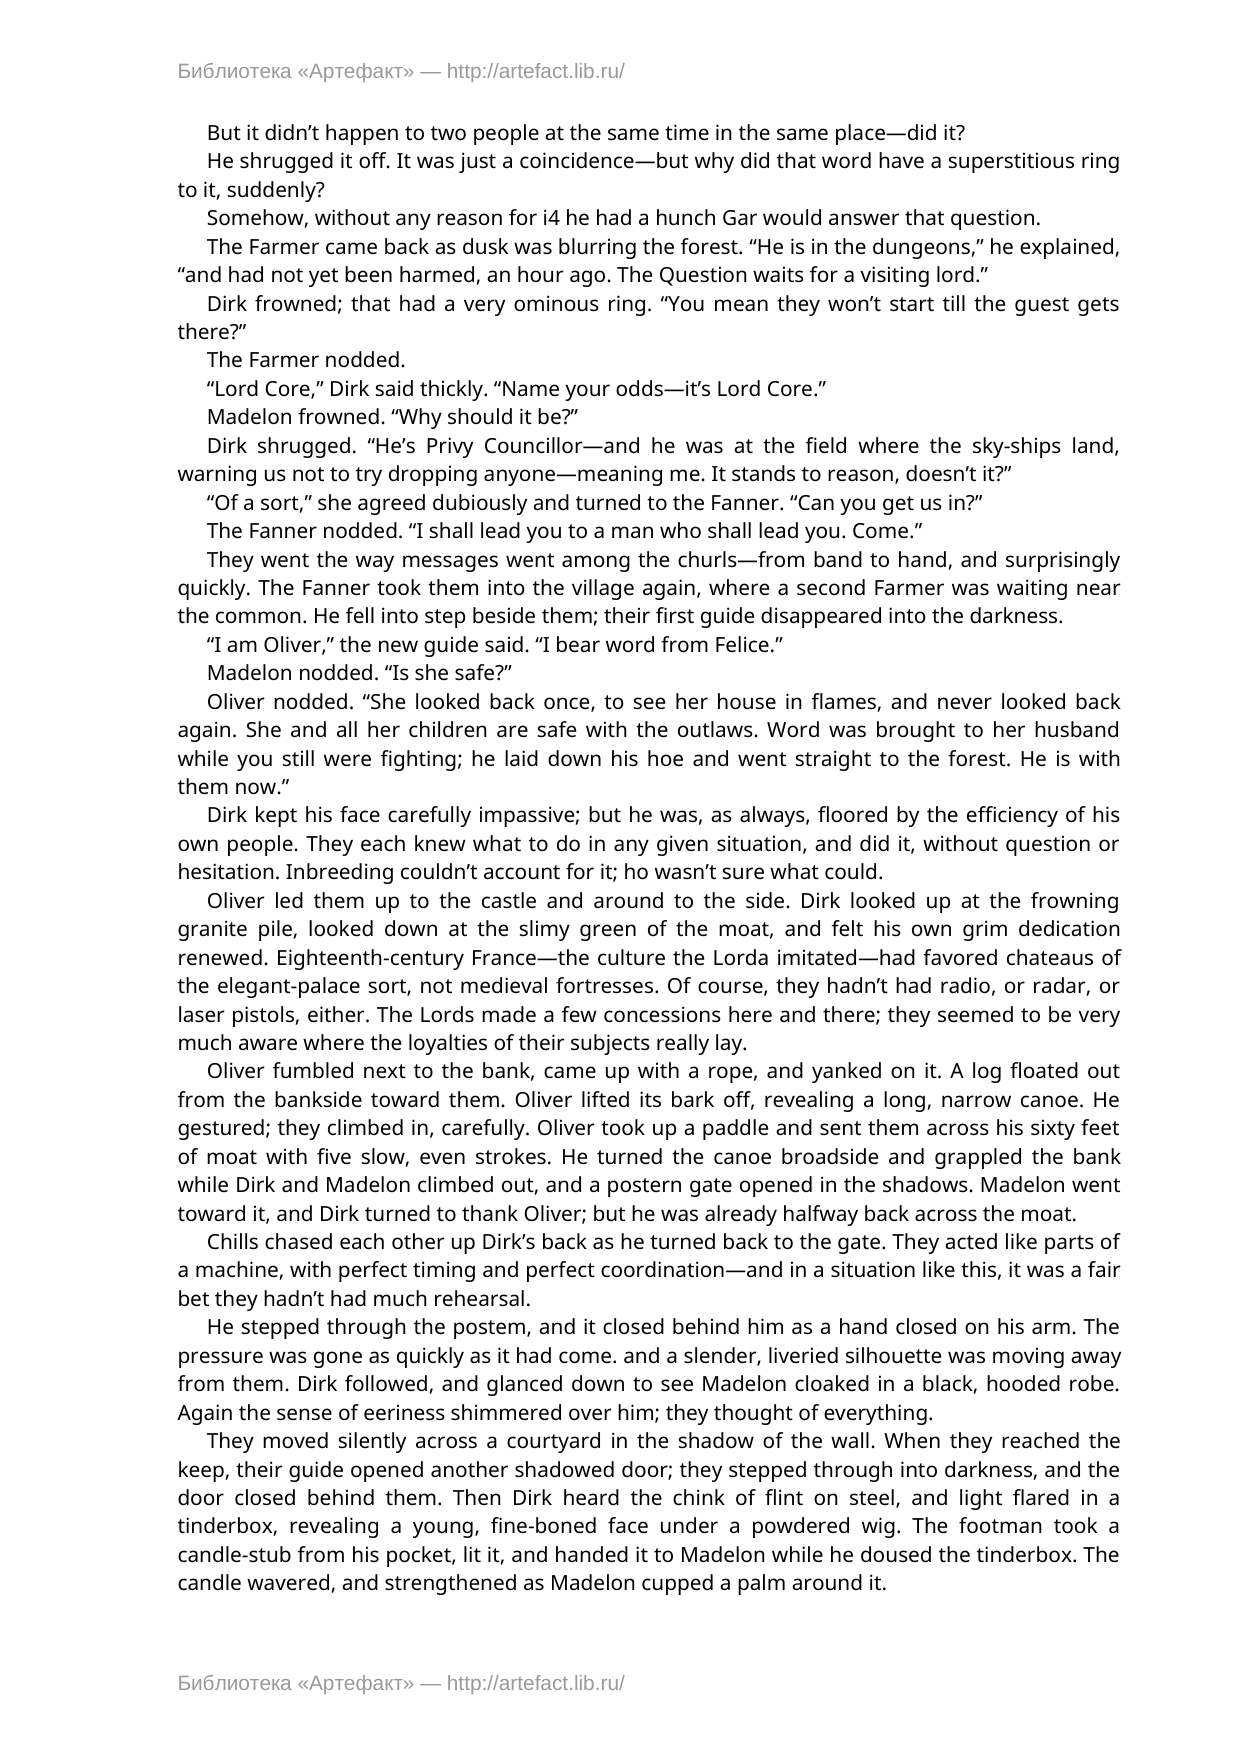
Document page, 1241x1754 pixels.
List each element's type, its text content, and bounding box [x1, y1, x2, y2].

text Dirk frowned; that had a very ominous ring. “You mean they won’t start till the guest gets there?” [177, 289, 1122, 346]
text “Of a sort,” she agreed dubiously and turned to the Fanner. “Can you get us in?” [177, 488, 1122, 516]
text But it didn’t happen to two people at the same time in the same place—did it? [177, 118, 1122, 147]
text Madelon frowned. “Why should it be?” [177, 402, 1122, 431]
text Dirk shrugged. “He’s Privy Councillor—and he was at the field where the sky-ships land, warning us not to try dropping anyone—meaning me. It stands to reason, doesn’t it?” [177, 431, 1122, 488]
text The Fanner nodded. “I shall lead you to a man who shall lead you. Come.” [177, 516, 1122, 545]
text The Farmer came back as dusk was blurring the forest. “He is in the dungeons,” he explained, “and had not yet been harmed, an hour ago. The Question waits for a visiting lord.” [177, 232, 1122, 289]
text Oliver fumbled next to the bank, came up with a rope, and yanked on it. A log floated out from the bankside toward them. Oliver lifted its bark off, revealing a long, narrow canoe. He gestured; they climbed in, carefully. Oliver took up a paddle and sent them across his sixty feet of moat with five slow, even strokes. He turned the canoe broadside and grappled the bank while Dirk and Madelon climbed out, and a postern gate opened in the shadows. Madelon went toward it, and Dirk turned to thank Oliver; but he was already halfway back across the moat. [177, 1057, 1122, 1227]
text “Lord Core,” Dirk said thickly. “Name your odds—it’s Lord Core.” [177, 374, 1122, 402]
text Chills chased each other up Dirk’s back as he turned back to the gate. They acted like parts of a machine, with perfect timing and perfect coordination—and in a situation like this, it was a fair bet they hadn’t had much rehearsal. [177, 1227, 1122, 1312]
text The Farmer nodded. [177, 346, 1122, 374]
text He shrugged it off. It was just a coincidence—but why did that word have a superstitious ring to it, suddenly? [177, 147, 1122, 203]
text “I am Oliver,” the new guide said. “I bear word from Felice.” [177, 630, 1122, 658]
text Dirk kept his face carefully impassive; but he was, as always, floored by the efficiency of his own people. They each knew what to do in any given situation, and did it, without question or hesitation. Inbreeding couldn’t account for it; ho wasn’t sure what could. [177, 801, 1122, 886]
text Oliver nodded. “She looked back once, to see her house in flames, and never looked back again. She and all her children are safe with the outlaws. Word was brought to her husband while you still were fighting; he laid down his hoe and went straight to the forest. He is with them now.” [177, 687, 1122, 801]
text Somehow, without any reason for i4 he had a hunch Gar would answer that question. [177, 203, 1122, 232]
text He stepped through the postem, and it closed behind him as a hand closed on his arm. The pressure was gone as quickly as it had come. and a slender, liveried silhouette was moving away from them. Dirk followed, and glanced down to see Madelon cloaked in a black, hooded robe. Again the sense of eeriness shimmered over him; they thought of everything. [177, 1312, 1122, 1426]
text They went the way messages went among the churls—from band to hand, and surprisingly quickly. The Fanner took them into the village again, where a second Farmer was waiting near the common. He fell into step beside them; their first guide disappeared into the darkness. [177, 545, 1122, 630]
text Oliver led them up to the castle and around to the side. Dirk looked up at the frowning granite pile, looked down at the slimy green of the moat, and felt his own grim dedication renewed. Eighteenth-century France—the culture the Lorda imitated—had favored chateaus of the elegant-palace sort, not medieval fortresses. Of course, they hadn’t had radio, or radar, or laser pistols, either. The Lords made a few concessions here and there; they seemed to be very much aware where the loyalties of their subjects really lay. [177, 886, 1122, 1057]
text They moved silently across a courtyard in the shadow of the wall. When they reached the keep, their guide opened another shadowed door; they stepped through into darkness, and the door closed behind them. Then Dirk heard the chink of flint on steel, and light flared in a tinderbox, revealing a young, fine-boned face under a powdered wig. The footman took a candle-stub from his pocket, lit it, and handed it to Madelon while he doused the tinderbox. The candle wavered, and strengthened as Madelon cupped a palm around it. [177, 1426, 1122, 1597]
text Madelon nodded. “Is she safe?” [177, 658, 1122, 687]
